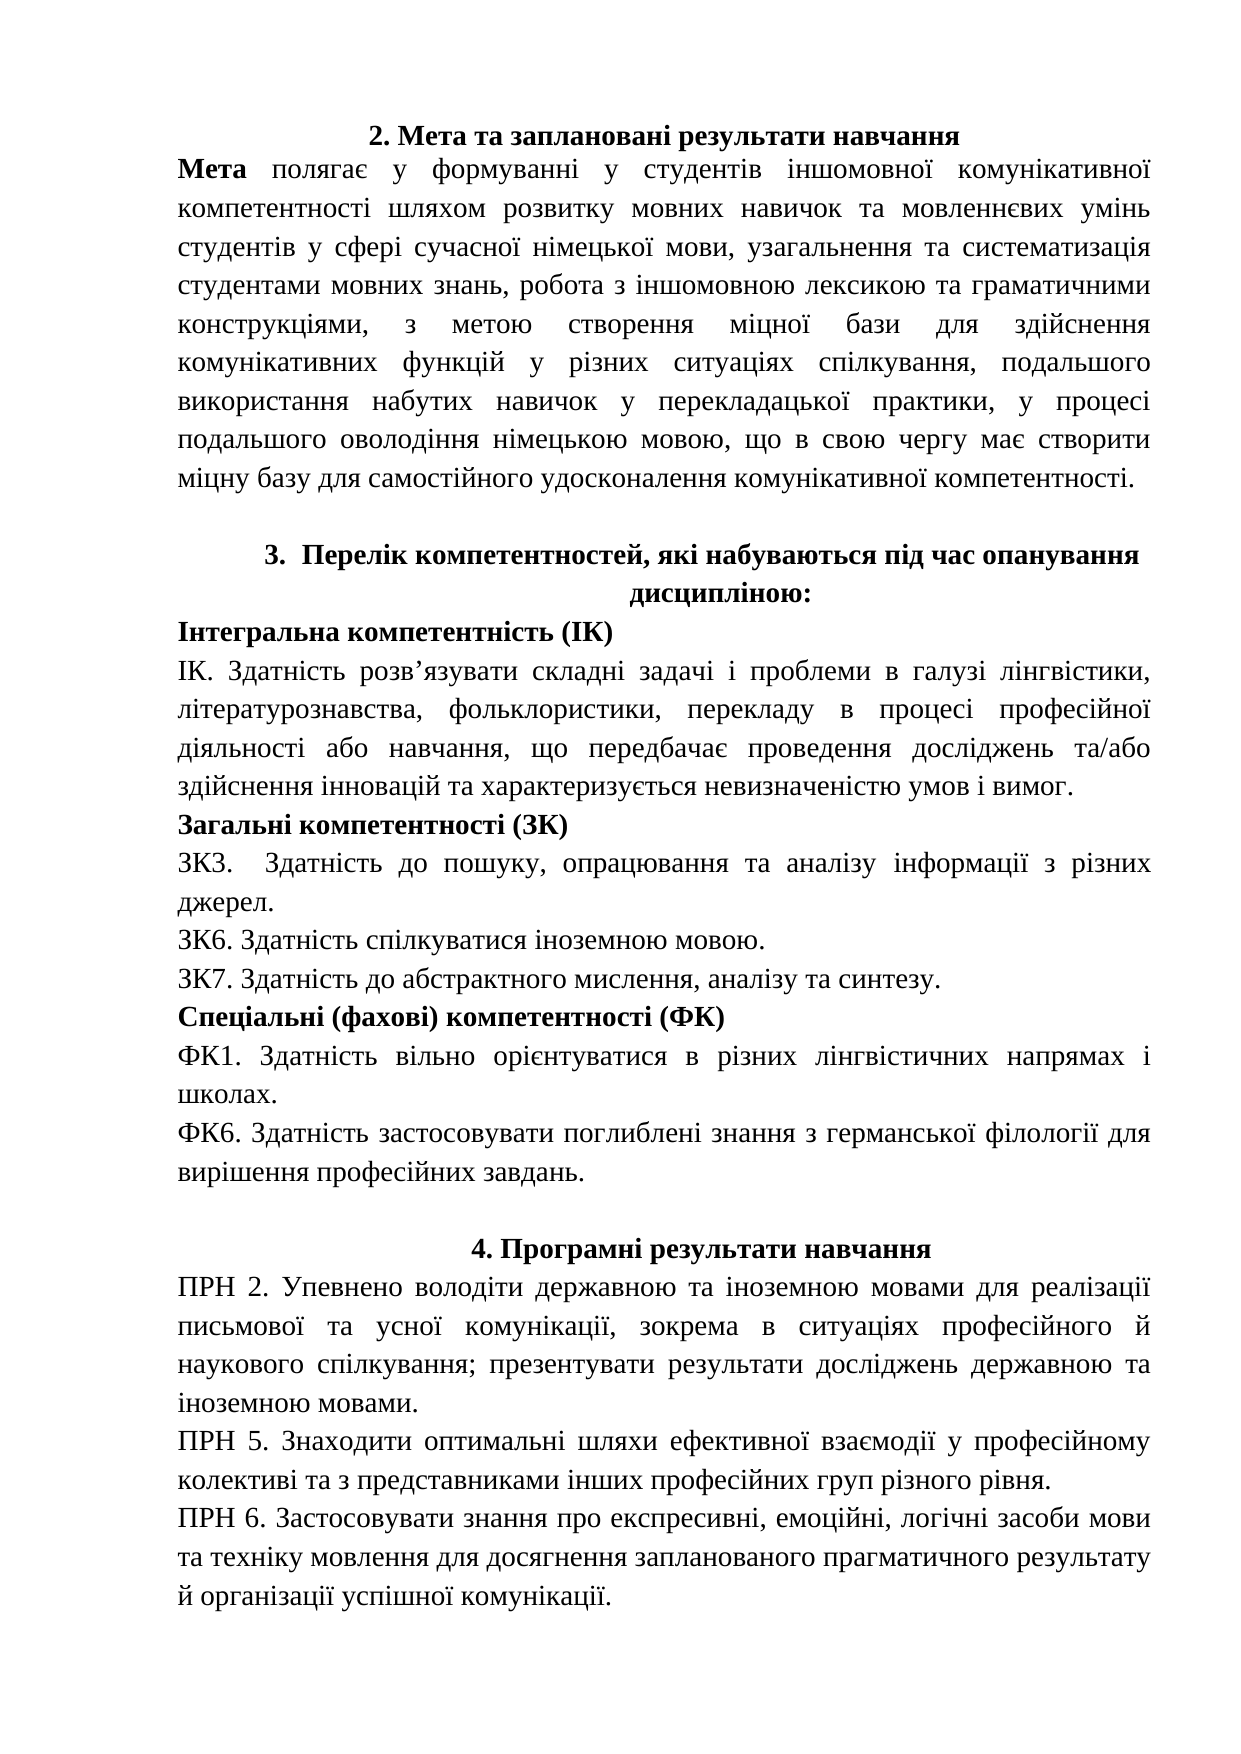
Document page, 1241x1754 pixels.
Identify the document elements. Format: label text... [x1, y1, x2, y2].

text ФК6. Здатність застосовувати поглиблені знання з германської філології для вирішення професійних завдань. [177, 1115, 1152, 1187]
text Мета полягає у формуванні у студентів іншомовної комунікативної компетентності шляхом розвитку мовних навичок та мовленнєвих умінь студентів у сфері сучасної німецької мови, узагальнення та систематизація студентами мовних знань, робота з іншомовною лексикою та граматичними конструкціями, з метою створення міцної бази для здійснення комунікативних функцій у різних ситуаціях спілкування, подальшого використання набутих навичок у перекладацької практики, у процесі подальшого оволодіння німецькою мовою, що в свою чергу має створити міцну базу для самостійного удосконалення комунікативної компетентності. [177, 152, 1152, 493]
text ФК1. Здатність вільно орієнтуватися в різних лінгвістичних напрямах і школах. [177, 1038, 1152, 1110]
text ПРН 5. Знаходити оптимальні шляхи ефективної взаємодії у професійному колективі та з представниками інших професійних груп різного рівня. [177, 1423, 1152, 1496]
text 2. Мета та заплановані результати навчання [177, 118, 1152, 152]
text ЗК6. Здатність спілкуватися іноземною мовою. [177, 922, 1152, 956]
text Спеціальні (фахові) компетентності (ФК) [177, 999, 1152, 1033]
list Загальні компетентності (ЗК) [177, 807, 1152, 840]
text ЗК3. Здатність до пошуку, опрацювання та аналізу інформації з різних джерел. [177, 845, 1152, 917]
text ІК. Здатність розв’язувати складні задачі і проблеми в галузі лінгвістики, літературознавства, фольклористики, перекладу в процесі професійної діяльності або навчання, що передбачає проведення досліджень та/або здійснення інновацій та характеризується невизначеністю умов і вимог. [177, 653, 1152, 802]
text ЗК7. Здатність до абстрактного мислення, аналізу та синтезу. [177, 961, 1152, 994]
text ПРН 6. Застосовувати знання про експресивні, емоційні, логічні засоби мови та техніку мовлення для досягнення запланованого прагматичного результату й організації успішної комунікації. [177, 1501, 1152, 1611]
list Перелік компетентностей, які набуваються під час опанування дисципліною: [252, 537, 1152, 609]
text ПРН 2. Упевнено володіти державною та іноземною мовами для реалізації письмової та усної комунікації, зокрема в ситуаціях професійного й наукового спілкування; презентувати результати досліджень державною та іноземною мовами. [177, 1269, 1152, 1418]
text Інтегральна компетентність (ІК) [177, 614, 1152, 648]
text 4. Програмні результати навчання [177, 1231, 1152, 1264]
